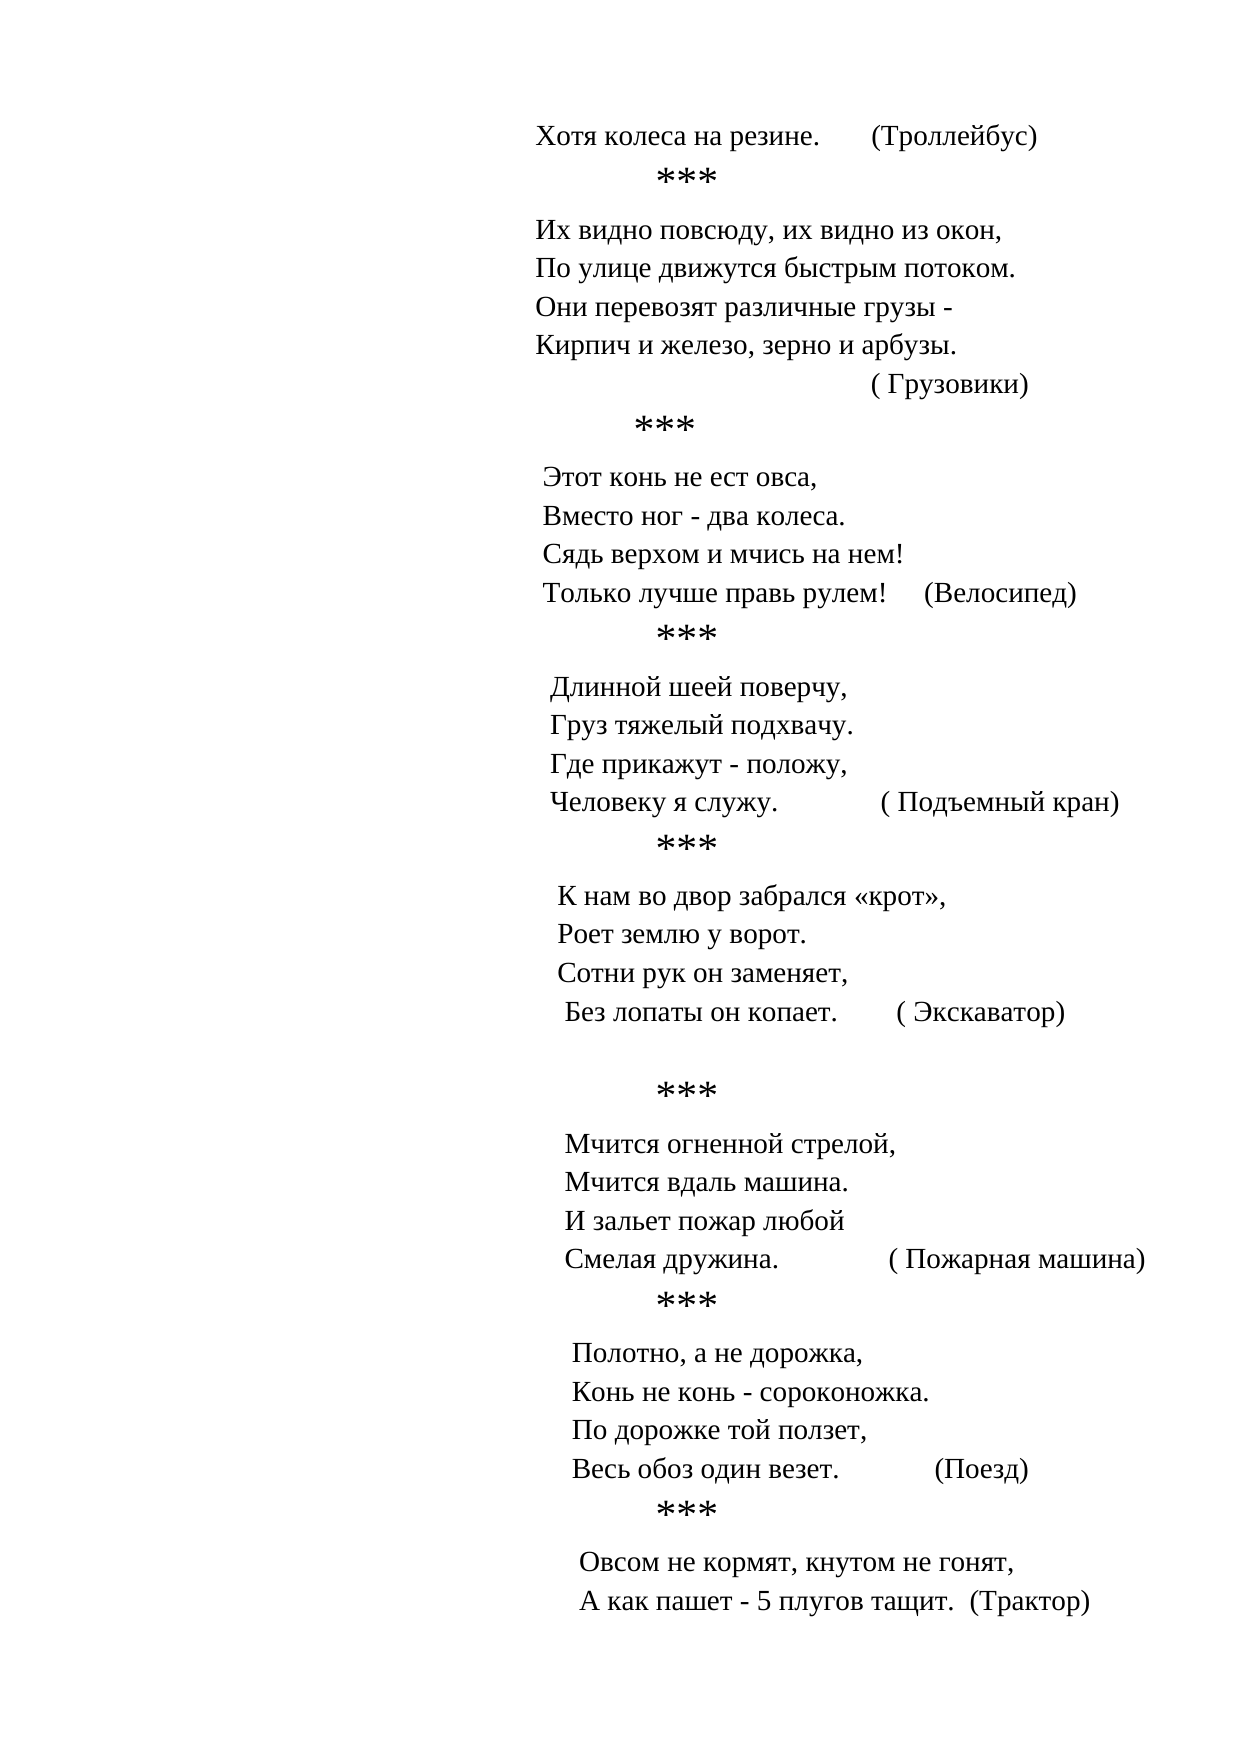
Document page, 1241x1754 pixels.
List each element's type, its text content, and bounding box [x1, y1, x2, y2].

text Они перевозят различные грузы - [177, 289, 1152, 322]
text Сотни рук он заменяет, [177, 955, 1152, 989]
text Без лопаты он копает. ( Экскаватор) [177, 994, 1152, 1027]
text Где прикажут - положу, [177, 746, 1152, 779]
text Полотно, а не дорожка, [177, 1335, 1152, 1369]
text Роет землю у ворот. [177, 917, 1152, 950]
text Конь не конь - сороконожка. [177, 1374, 1152, 1407]
text *** [177, 614, 1152, 662]
text Весь обоз один везет. (Поезд) [177, 1451, 1152, 1484]
text Длинной шеей поверчу, [177, 669, 1152, 702]
text Овсом не кормят, кнутом не гонят, [177, 1544, 1152, 1578]
text ( Грузовики) [177, 366, 1152, 399]
text *** [177, 157, 1152, 204]
text *** [177, 1489, 1152, 1537]
text *** [177, 1280, 1152, 1328]
text *** [177, 823, 1152, 871]
text И зальет пожар любой [177, 1203, 1152, 1237]
text Только лучше правь рулем! (Велосипед) [177, 575, 1152, 609]
text Хотя колеса на резине. (Троллейбус) [177, 118, 1152, 152]
text Кирпич и железо, зерно и арбузы. [177, 327, 1152, 361]
text Их видно повсюду, их видно из окон, [177, 212, 1152, 245]
text По дорожке той ползет, [177, 1412, 1152, 1446]
text Мчится вдаль машина. [177, 1164, 1152, 1198]
text *** [177, 1071, 1152, 1119]
text Человеку я служу. ( Подъемный кран) [177, 784, 1152, 818]
text *** [177, 404, 1152, 452]
text Вместо ног - два колеса. [177, 498, 1152, 532]
text Мчится огненной стрелой, [177, 1126, 1152, 1159]
text Груз тяжелый подхвачу. [177, 707, 1152, 741]
text Сядь верхом и мчись на нем! [177, 537, 1152, 570]
text К нам во двор забрался «крот», [177, 878, 1152, 912]
text Смелая дружина. ( Пожарная машина) [177, 1242, 1152, 1275]
text А как пашет - 5 плугов тащит. (Трактор) [177, 1583, 1152, 1617]
text По улице движутся быстрым потоком. [177, 250, 1152, 284]
text Этот конь не ест овса, [177, 459, 1152, 493]
